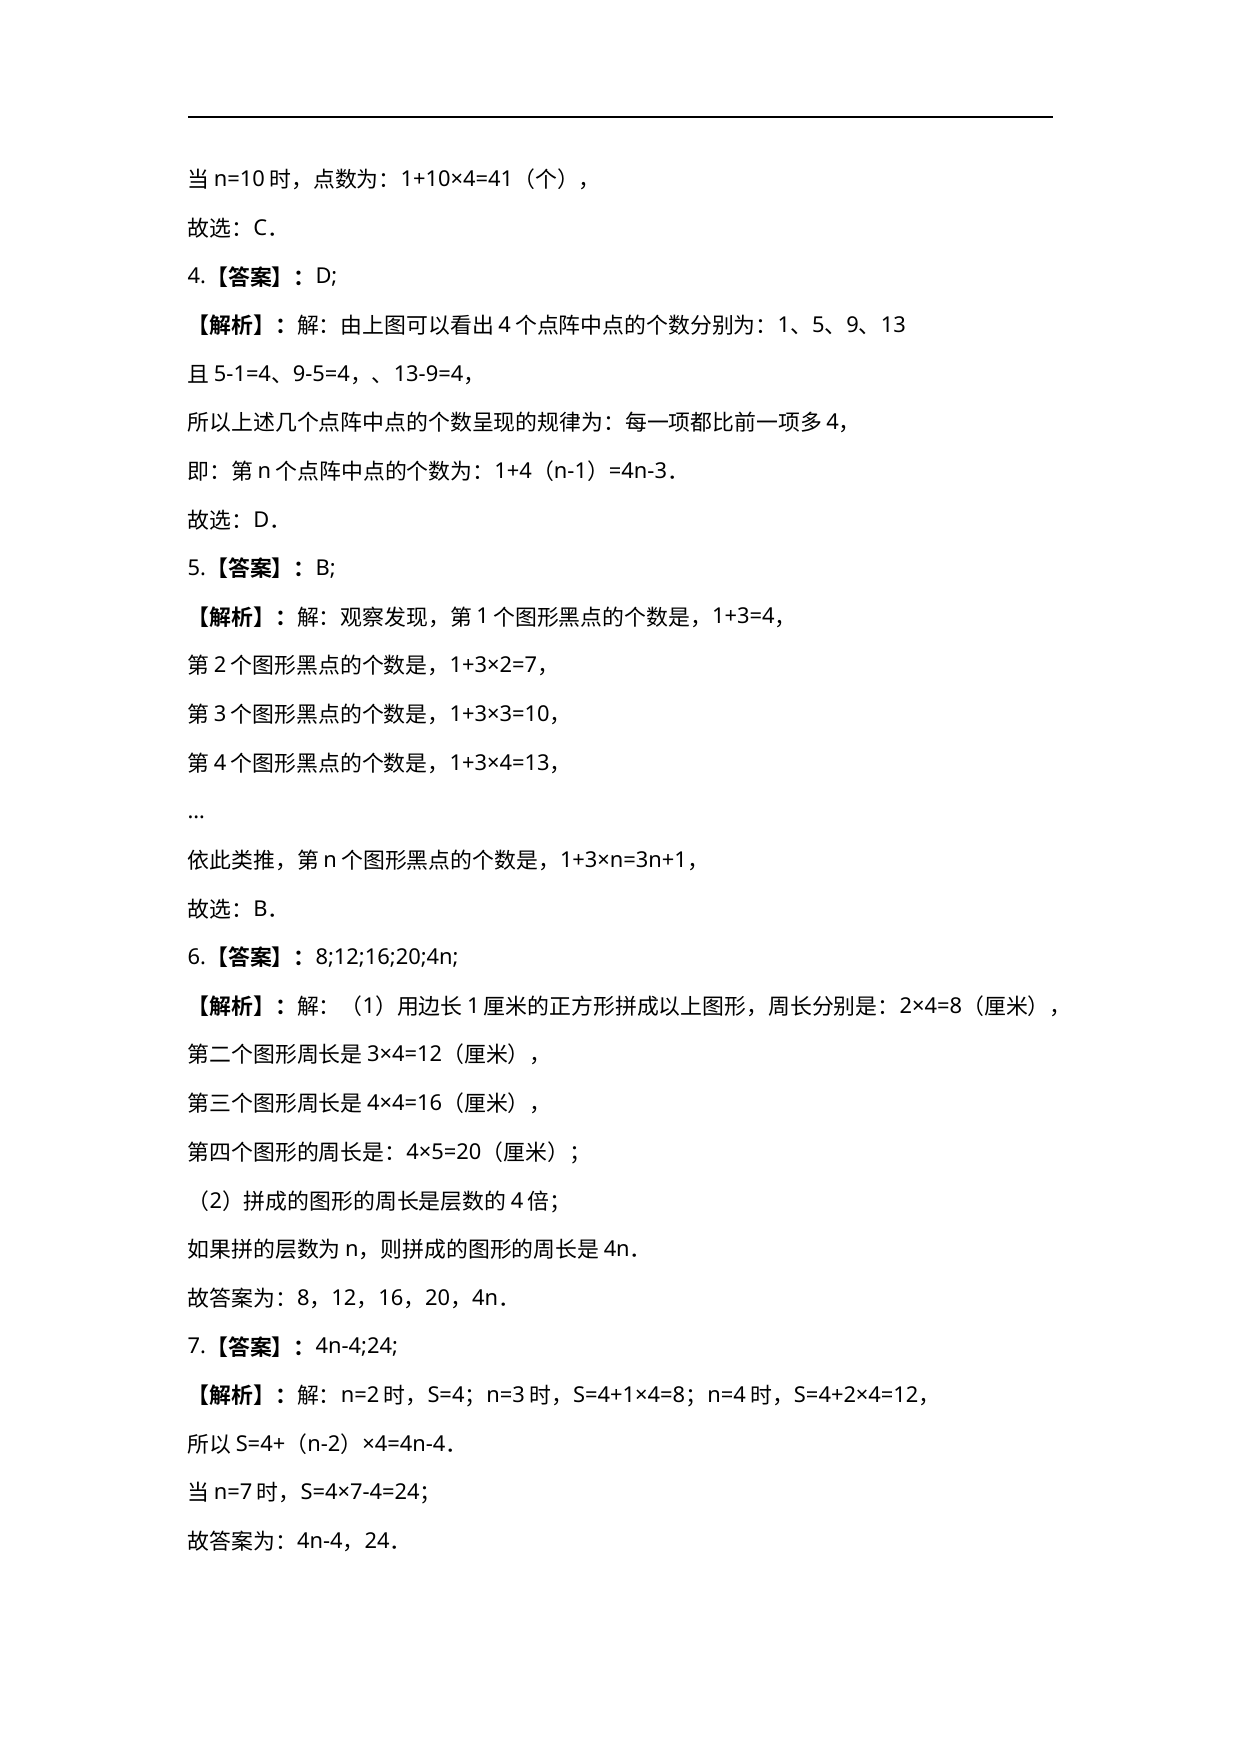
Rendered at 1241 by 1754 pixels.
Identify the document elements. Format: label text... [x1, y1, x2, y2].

text 6.【答案】：8;12;16;20;4n; [187, 940, 1053, 972]
text 【解析】：解：观察发现，第1个图形黑点的个数是，1+3=4， 第2个图形黑点的个数是，1+3×2=7， 第3个图形黑点的个数是，1+3×3=10， 第4个图形黑点的个数是，1+3×4=13， … 依此类推，第n个图形黑点的个数是，1+3×n=3n+1， 故选：B． [187, 599, 1053, 924]
text 【解析】：解：n=2时，S=4；n=3时，S=4+1×4=8；n=4时，S=4+2×4=12， 所以S=4+（n-2）×4=4n-4． 当n=7时，S=4×7-4=24； 故答案为：4n-4，24． [187, 1377, 1053, 1556]
text 【解析】：解：（1）用边长1厘米的正方形拼成以上图形，周长分别是：2×4=8（厘米）， 第二个图形周长是3×4=12（厘米）， 第三个图形周长是4×4=16（厘米）， 第四个图形的周长是：4×5=20（厘米）； （2）拼成的图形的周长是层数的4倍； 如果拼的层数为n，则拼成的图形的周长是4n． 故答案为：8，12，16，20，4n． [187, 988, 1053, 1313]
text 【解析】：解：由上图可以看出4个点阵中点的个数分别为：1、5、9、13 且5-1=4、9-5=4，、13-9=4， 所以上述几个点阵中点的个数呈现的规律为：每一项都比前一项多4， 即：第n个点阵中点的个数为：1+4（n-1）=4n-3． 故选：D． [187, 307, 1053, 535]
text 5.【答案】：B; [187, 551, 1053, 583]
text 4.【答案】：D; [187, 259, 1053, 292]
text 7.【答案】：4n-4;24; [187, 1329, 1053, 1362]
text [187, 162, 1053, 243]
